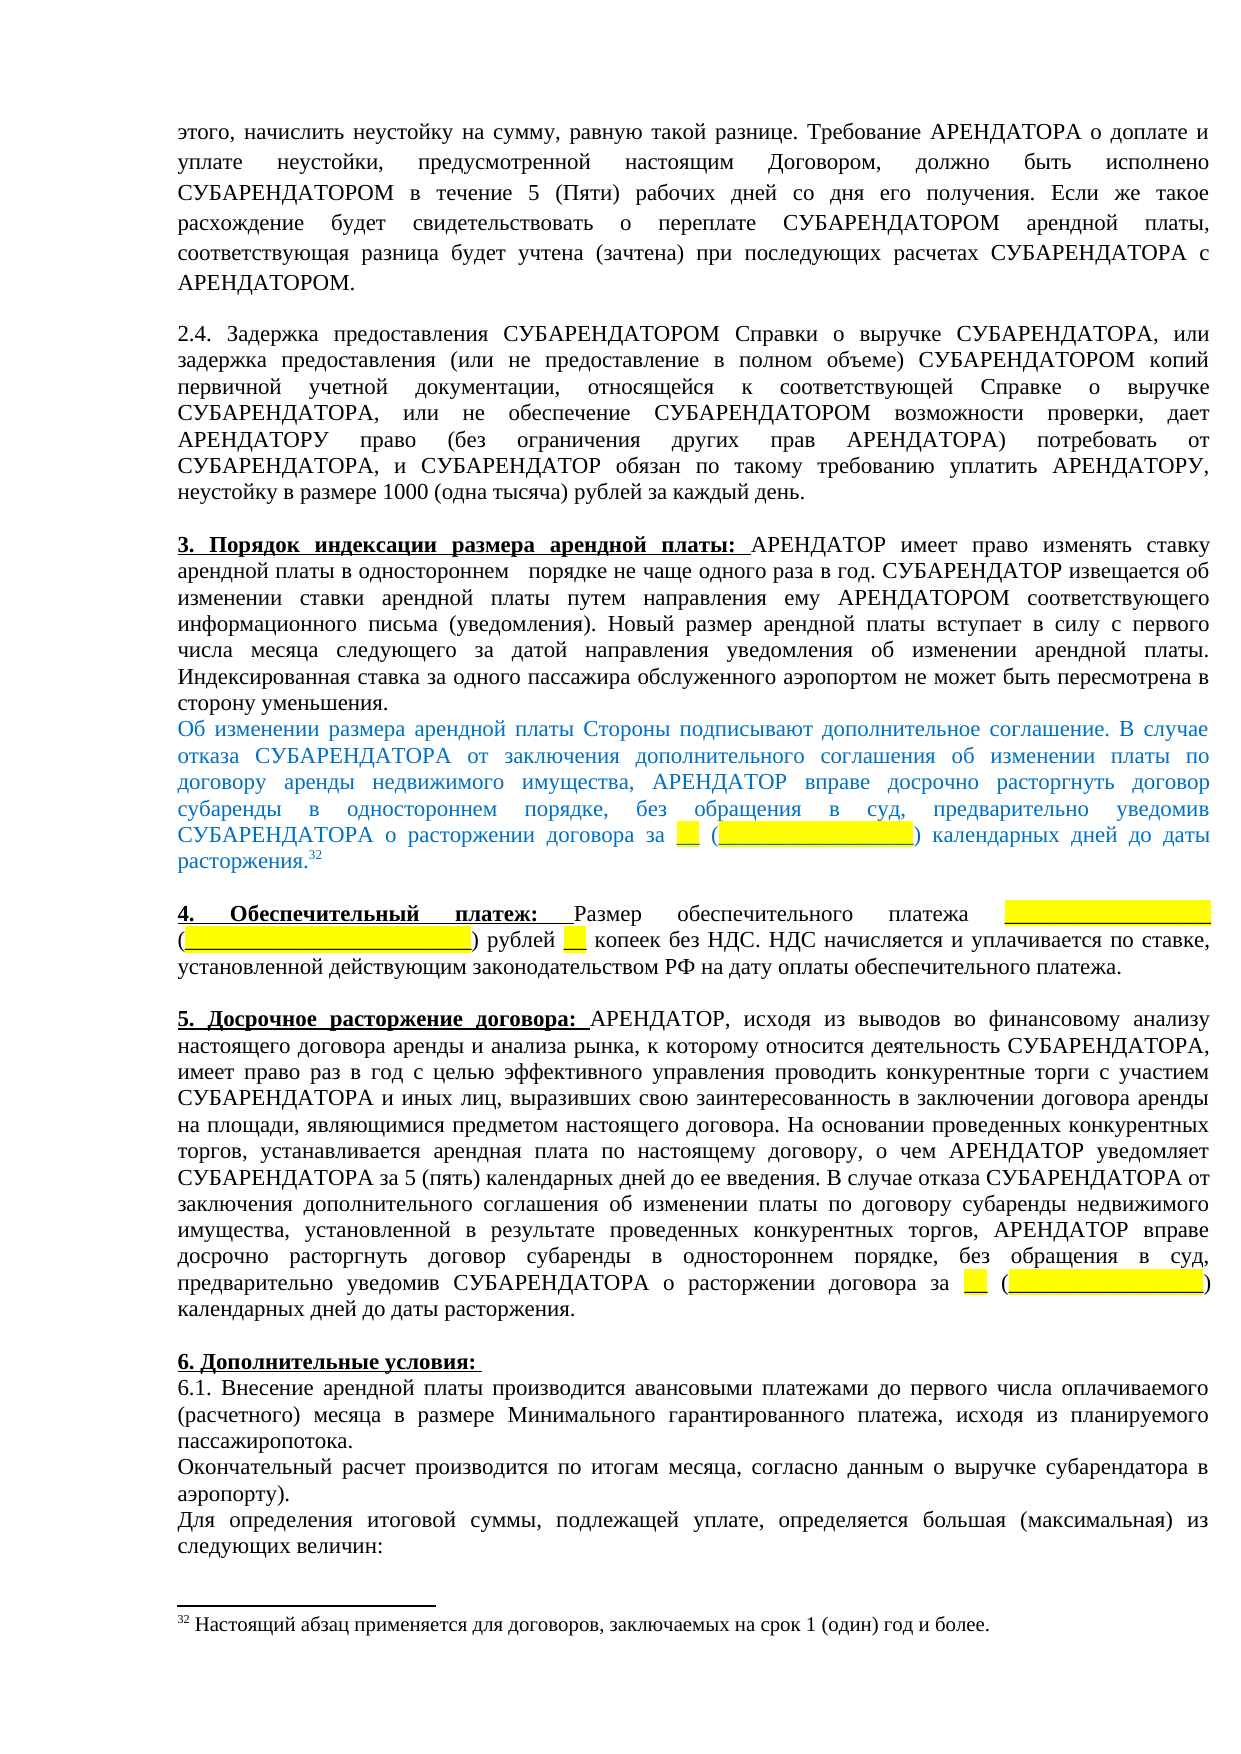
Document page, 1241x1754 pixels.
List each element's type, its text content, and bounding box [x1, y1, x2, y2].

text 6. Дополнительные условия: [177, 1348, 1211, 1374]
text 6.1. Внесение арендной платы производится авансовыми платежами до первого числа оплачиваемого (расчетного) месяца в размере Минимального гарантированного платежа, исходя из планируемого пассажиропотока. [177, 1374, 1211, 1453]
text Об изменении размера арендной платы Стороны подписывают дополнительное соглашение. В случае отказа СУБАРЕНДАТОРА от заключения дополнительного соглашения об изменении платы по договору аренды недвижимого имущества, АРЕНДАТОР вправе досрочно расторгнуть договор субаренды в одностороннем порядке, без обращения в суд, предварительно уведомив СУБАРЕНДАТОРА о расторжении договора за __ (_________________) календарных дней до даты расторжения. [177, 716, 1211, 874]
text 5. Досрочное расторжение договора: АРЕНДАТОР, исходя из выводов во финансовому анализу настоящего договора аренды и анализа рынка, к которому относится деятельность СУБАРЕНДАТОРА, имеет право раз в год с целью эффективного управления проводить конкурентные торги с участием СУБАРЕНДАТОРА и иных лиц, выразивших свою заинтересованность в заключении договора аренды на площади, являющимися предметом настоящего договора. На основании проведенных конкурентных торгов, устанавливается арендная плата по настоящему договору, о чем АРЕНДАТОР уведомляет СУБАРЕНДАТОРА за 5 (пять) календарных дней до ее введения. В случае отказа СУБАРЕНДАТОРА от заключения дополнительного соглашения об изменении платы по договору субаренды недвижимого имущества, установленной в результате проведенных конкурентных торгов, АРЕНДАТОР вправе досрочно расторгнуть договор субаренды в одностороннем порядке, без обращения в суд, предварительно уведомив СУБАРЕНДАТОРА о расторжении договора за __ (_________________) календарных дней до даты расторжения. [177, 1005, 1211, 1322]
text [177, 118, 1211, 296]
text Для определения итоговой суммы, подлежащей уплате, определяется большая (максимальная) из следующих величин: [177, 1506, 1211, 1559]
text 2.4. Задержка предоставления СУБАРЕНДАТОРОМ Справки о выручке СУБАРЕНДАТОРА, или задержка предоставления (или не предоставление в полном объеме) СУБАРЕНДАТОРОМ копий первичной учетной документации, относящейся к соответствующей Справке о выручке СУБАРЕНДАТОРА, или не обеспечение СУБАРЕНДАТОРОМ возможности проверки, дает АРЕНДАТОРУ право (без ограничения других прав АРЕНДАТОРА) потребовать от СУБАРЕНДАТОРА, и СУБАРЕНДАТОР обязан по такому требованию уплатить АРЕНДАТОРУ, неустойку в размере 1000 (одна тысяча) рублей за каждый день. [177, 320, 1211, 505]
text 4. Обеспечительный платеж: Размер обеспечительного платежа __________________ (_________________________) рублей __ копеек без НДС. НДС начисляется и уплачивается по ставке, установленной действующим законодательством РФ на дату оплаты обеспечительного платежа. [177, 900, 1211, 979]
text 3. Порядок индексации размера арендной платы: АРЕНДАТОР имеет право изменять ставку арендной платы в одностороннем порядке не чаще одного раза в год. СУБАРЕНДАТОР извещается об изменении ставки арендной платы путем направления ему АРЕНДАТОРОМ соответствующего информационного письма (уведомления). Новый размер арендной платы вступает в силу с первого числа месяца следующего за датой направления уведомления об изменении арендной платы. Индексированная ставка за одного пассажира обслуженного аэропортом не может быть пересмотрена в сторону уменьшения. [177, 531, 1211, 716]
text Окончательный расчет производится по итогам месяца, согласно данным о выручке субарендатора в аэропорту). [177, 1453, 1211, 1506]
